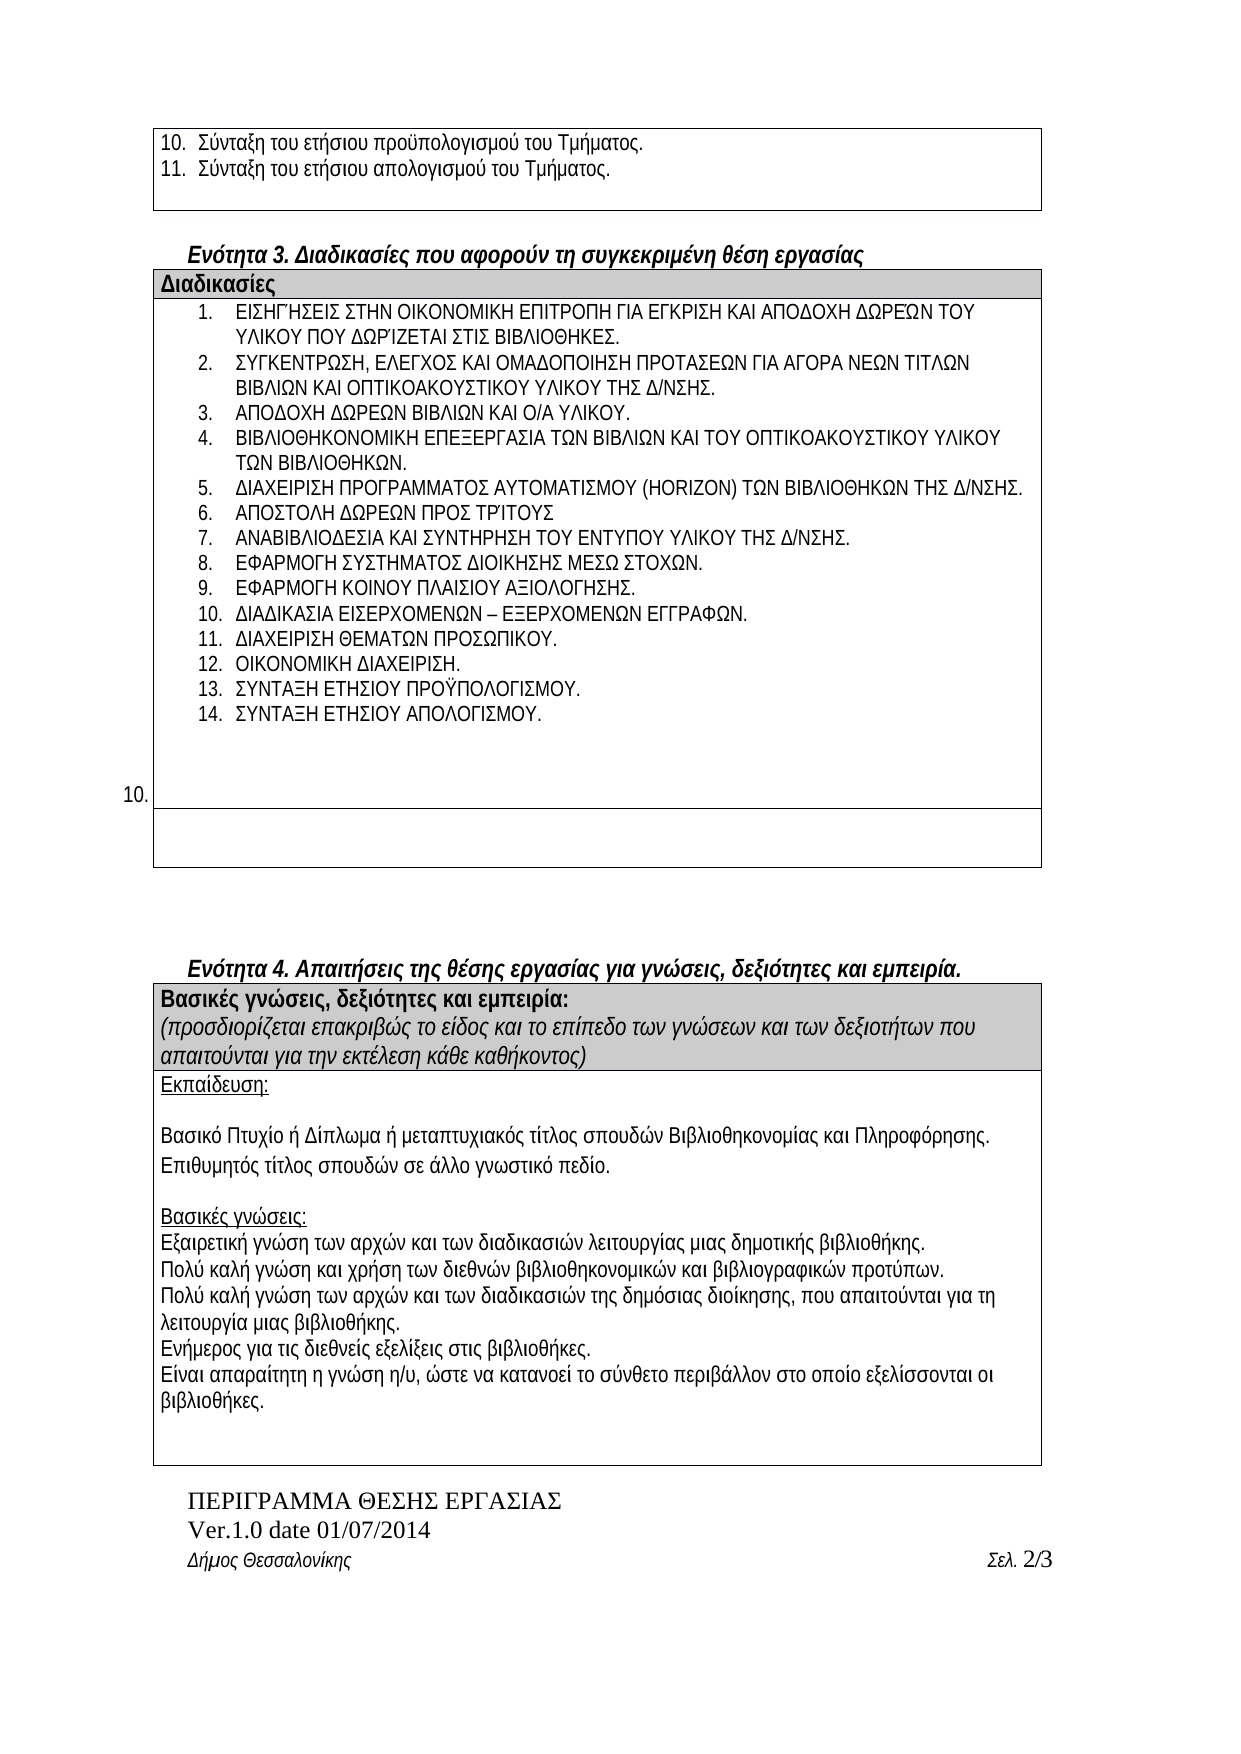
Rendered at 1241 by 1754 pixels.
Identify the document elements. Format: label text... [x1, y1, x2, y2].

table_cell [154, 809, 1041, 867]
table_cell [154, 1071, 1041, 1465]
table_header Βασικές γνώσεις, δεξιότητες και εμπειρία: (προσδιορίζεται επακριβώς το είδος και το επίπεδο των γνώσεων και των δεξιοτήτων που απαιτούνται για την εκτέλεση κάθε καθήκοντος) [154, 984, 1041, 1070]
text Ενότητα 4. Απαιτήσεις της θέσης εργασίας για γνώσεις, δεξιότητες και εμπειρία. [187, 954, 1053, 983]
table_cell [154, 129, 1041, 210]
text Ενότητα 3. Διαδικασίες που αφορούν τη συγκεκριμένη θέση εργασίας [187, 240, 1053, 268]
table_cell ΕΙΣΗΓΉΣΕΙΣ ΣΤΗΝ ΟΙΚΟΝΟΜΙΚΗ ΕΠΙΤΡΟΠΗ ΓΙΑ ΕΓΚΡΙΣΗ ΚΑΙ ΑΠΟΔΟΧΗ ΔΩΡΕΏΝ ΤΟΥ ΥΛΙΚΟΥ ΠΟΥ ΔΩΡΊΖΕΤΑΙ ΣΤΙΣ ΒΙΒΛΙΟΘΗΚΕΣ. ΣΥΓΚΕΝΤΡΩΣΗ, ΕΛΕΓΧΟΣ ΚΑΙ ΟΜΑΔΟΠΟΙΗΣΗ ΠΡΟΤΑΣΕΩΝ ΓΙΑ ΑΓΟΡΑ ΝΕΩΝ ΤΙΤΛΩΝ ΒΙΒΛΙΩΝ ΚΑΙ ΟΠΤΙΚΟΑΚΟΥΣΤΙΚΟΥ ΥΛΙΚΟΥ ΤΗΣ Δ/ΝΣΗΣ. ΑΠΟΔΟΧΗ ΔΩΡΕΩΝ ΒΙΒΛΙΩΝ ΚΑΙ Ο/Α ΥΛΙΚΟΥ. ΒΙΒΛΙΟΘΗΚΟΝΟΜΙΚΗ ΕΠΕΞΕΡΓΑΣΙΑ ΤΩΝ ΒΙΒΛΙΩΝ ΚΑΙ ΤΟΥ ΟΠΤΙΚΟΑΚΟΥΣΤΙΚΟΥ ΥΛΙΚΟΥ ΤΩΝ ΒΙΒΛΙΟΘΗΚΩΝ. ΔΙΑΧΕΙΡΙΣΗ ΠΡΟΓΡΑΜΜΑΤΟΣ ΑΥΤΟΜΑΤΙΣΜΟΥ (HORIZON) ΤΩΝ ΒΙΒΛΙΟΘΗΚΩΝ ΤΗΣ Δ/ΝΣΗΣ. ΑΠΟΣΤΟΛΗ ΔΩΡΕΩΝ ΠΡΟΣ ΤΡΊΤΟΥΣ ΑΝΑΒΙΒΛΙΟΔΕΣΙΑ ΚΑΙ ΣΥΝΤΗΡΗΣΗ ΤΟΥ ΕΝΤΥΠΟΥ ΥΛΙΚΟΥ ΤΗΣ Δ/ΝΣΗΣ. ΕΦΑΡΜΟΓΗ ΣΥΣΤΗΜΑΤΟΣ ΔΙΟΙΚΗΣΗΣ ΜΕΣΩ ΣΤΟΧΩΝ. ΕΦΑΡΜΟΓΗ ΚΟΙΝΟΥ ΠΛΑΙΣΙΟΥ ΑΞΙΟΛΟΓΗΣΗΣ. ΔΙΑΔΙΚΑΣΙΑ ΕΙΣΕΡΧΟΜΕΝΩΝ – ΕΞΕΡΧΟΜΕΝΩΝ ΕΓΓΡΑΦΩΝ. ΔΙΑΧΕΙΡΙΣΗ ΘΕΜΑΤΩΝ ΠΡΟΣΩΠΙΚΟΥ. ΟΙΚΟΝΟΜΙΚΗ ΔΙΑΧΕΙΡΙΣΗ. ΣΥΝΤΑΞΗ ΕΤΗΣΙΟΥ ΠΡΟΫΠΟΛΟΓΙΣΜΟΥ. ΣΥΝΤΑΞΗ ΕΤΗΣΙΟΥ ΑΠΟΛΟΓΙΣΜΟΥ. 10. [154, 299, 1041, 807]
table_header Διαδικασίες [154, 270, 1041, 298]
